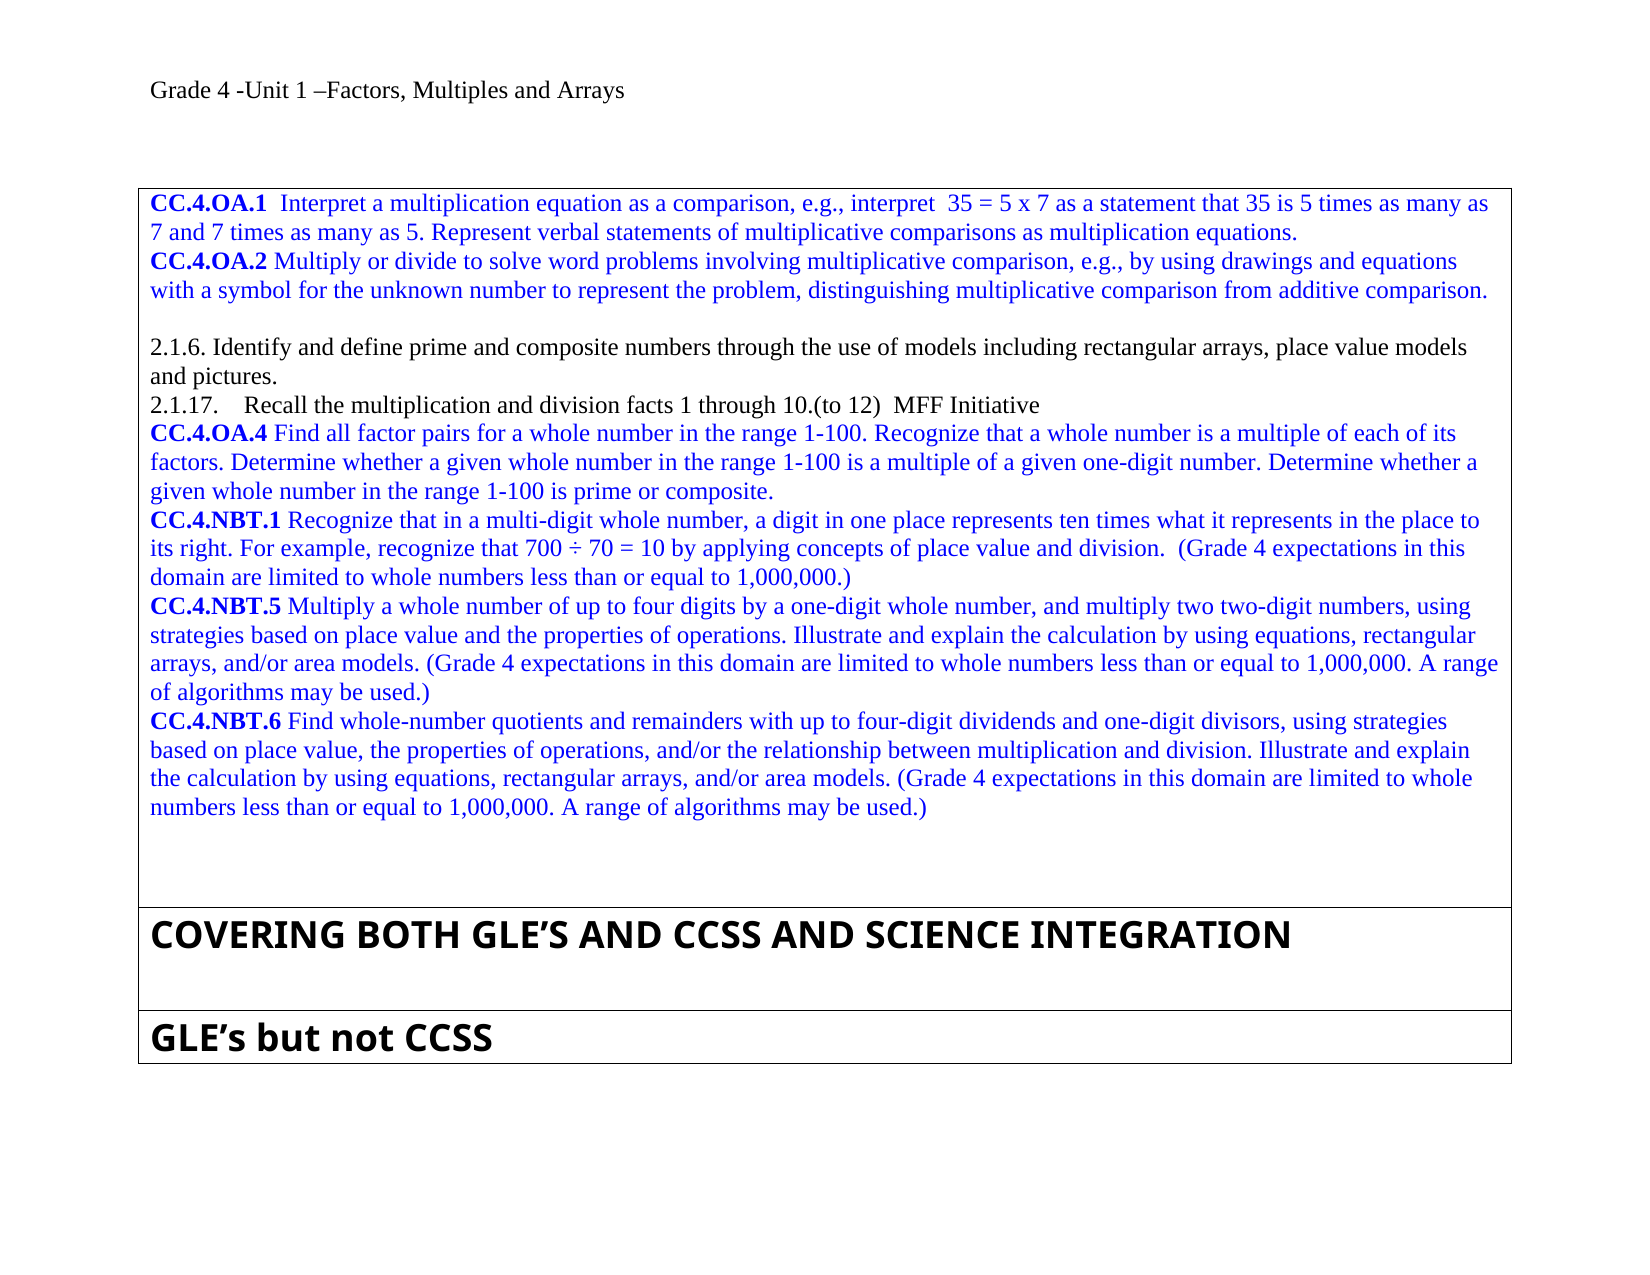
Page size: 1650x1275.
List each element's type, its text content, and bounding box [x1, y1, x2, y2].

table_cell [139, 1011, 1511, 1062]
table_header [139, 189, 1511, 907]
table_cell COVERING BOTH GLE’S AND CCSS AND SCIENCE INTEGRATION [139, 908, 1511, 1010]
